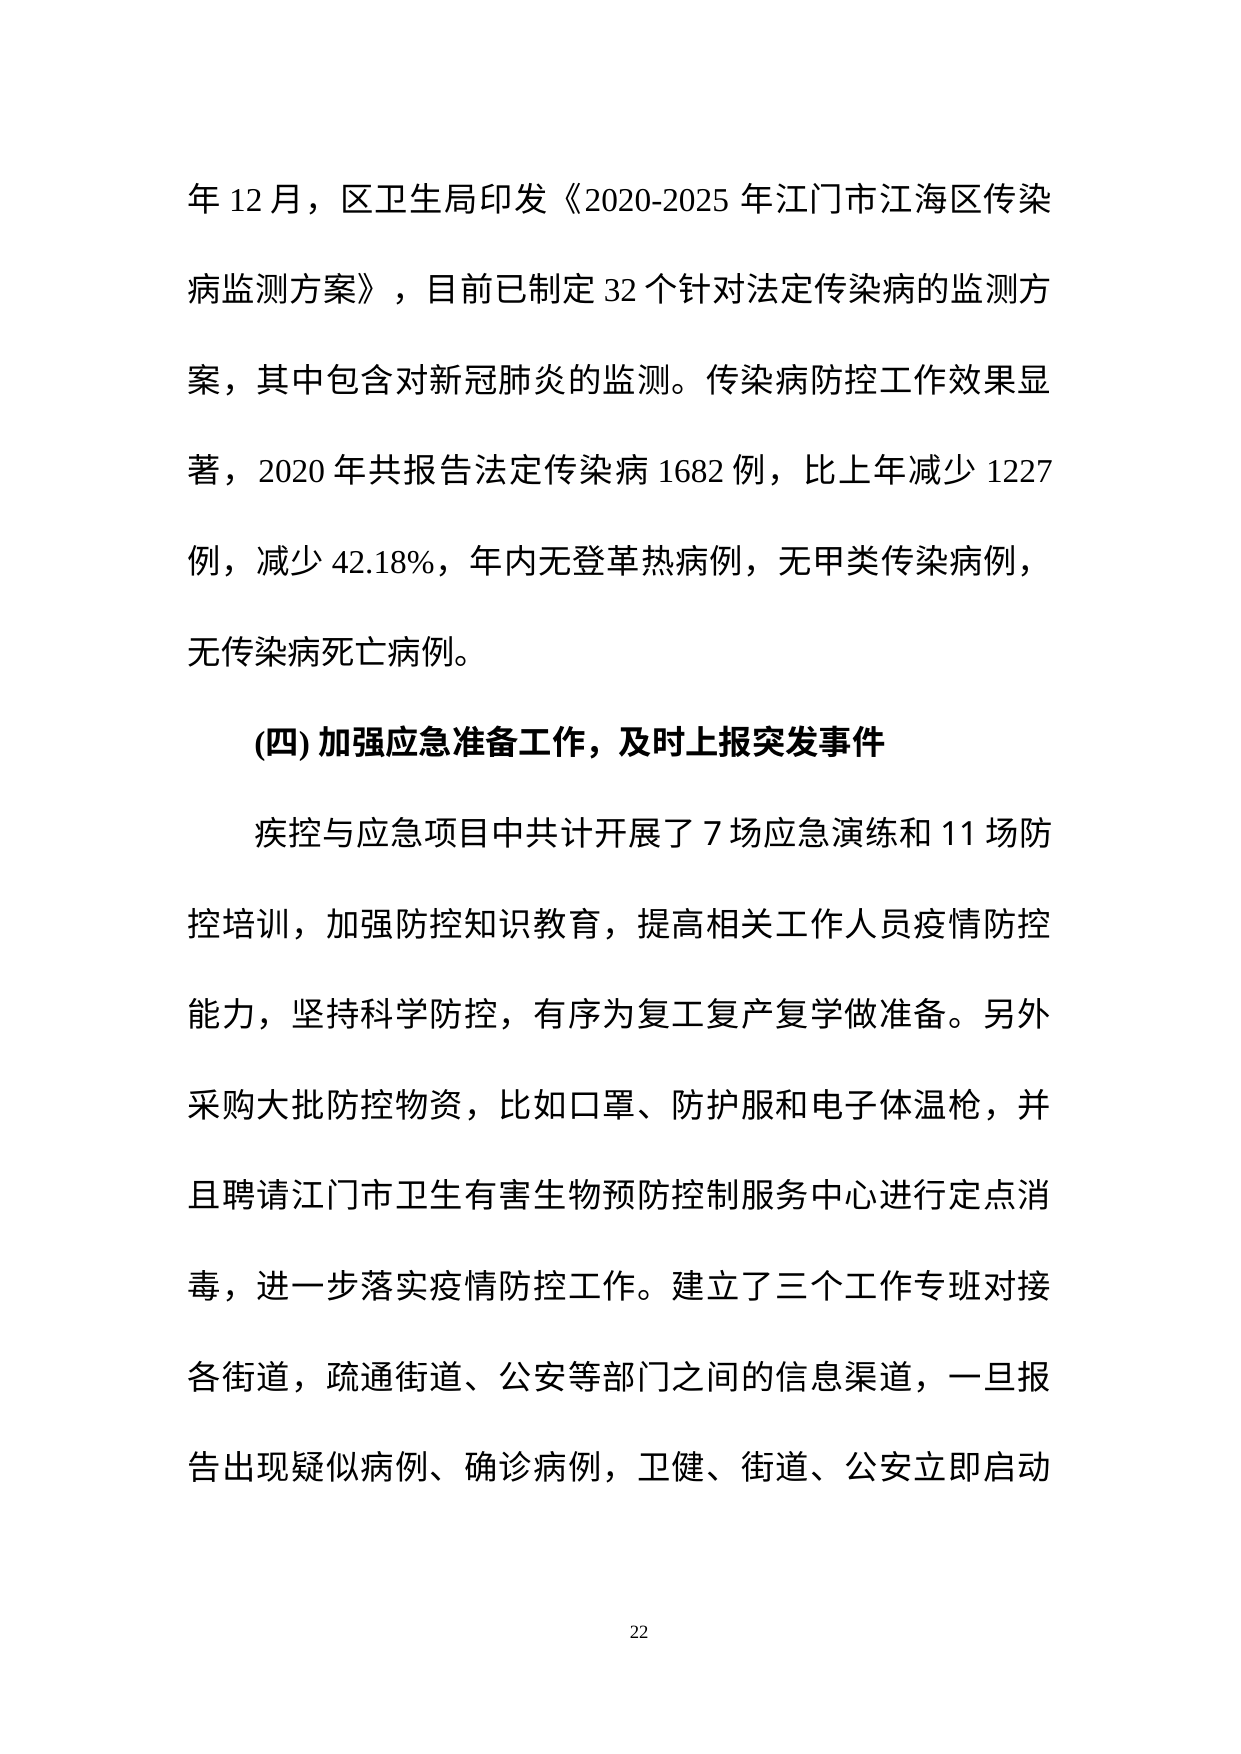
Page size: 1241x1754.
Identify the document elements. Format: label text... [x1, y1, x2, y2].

subtitle 加强应急准备工作，及时上报突发事件 [254, 695, 1053, 786]
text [187, 151, 1053, 695]
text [187, 786, 1053, 1511]
